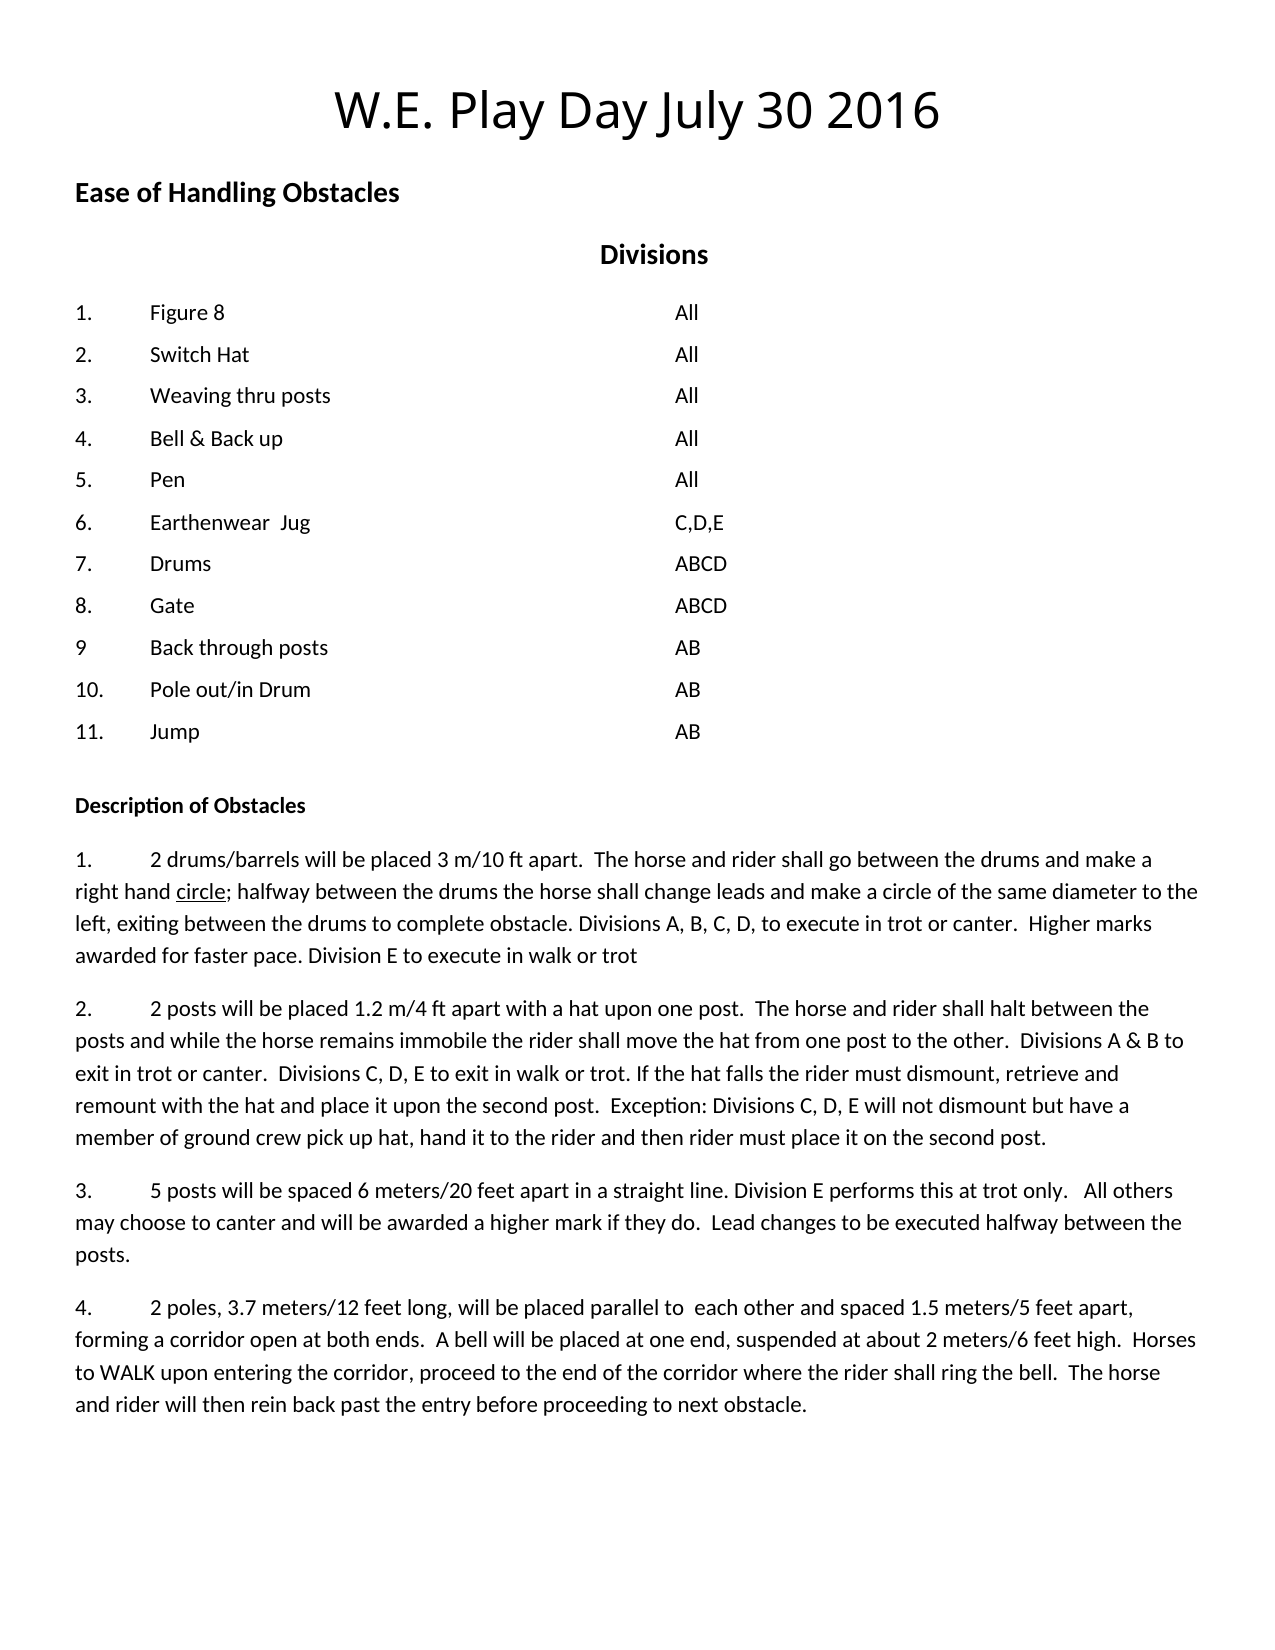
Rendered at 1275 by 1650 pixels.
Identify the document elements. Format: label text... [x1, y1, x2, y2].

text 5. Pen All [75, 466, 1200, 494]
text Description of Obstacles [75, 792, 1200, 820]
text 1. Figure 8 All [75, 298, 1200, 326]
text 6. Earthenwear Jug C,D,E [75, 508, 1200, 536]
text Divisions [75, 236, 1200, 272]
text 4. 2 poles, 3.7 meters/12 feet long, will be placed parallel to each other and spaced 1.5 meters/5 feet apart, forming a corridor open at both ends. A bell will be placed at one end, suspended at about 2 meters/6 feet high. Horses to WALK upon entering the corridor, proceed to the end of the corridor where the rider shall ring the bell. The horse and rider will then rein back past the entry before proceeding to next obstacle. [75, 1293, 1200, 1418]
text 2. 2 posts will be placed 1.2 m/4 ft apart with a hat upon one post. The horse and rider shall halt between the posts and while the horse remains immobile the rider shall move the hat from one post to the other. Divisions A & B to exit in trot or canter. Divisions C, D, E to exit in walk or trot. If the hat falls the rider must dismount, retrieve and remount with the hat and place it upon the second post. Exception: Divisions C, D, E will not dismount but have a member of ground crew pick up hat, hand it to the rider and then rider must place it on the second post. [75, 994, 1200, 1151]
text 2. Switch Hat All [75, 340, 1200, 368]
text 9 Back through posts AB [75, 633, 1200, 662]
text 7. Drums ABCD [75, 549, 1200, 578]
text 1. 2 drums/barrels will be placed 3 m/10 ft apart. The horse and rider shall go between the drums and make a right hand circle; halfway between the drums the horse shall change leads and make a circle of the same diameter to the left, exiting between the drums to complete obstacle. Divisions A, B, C, D, to execute in trot or canter. Higher marks awarded for faster pace. Division E to execute in walk or trot [75, 845, 1200, 969]
text Ease of Handling Obstacles [75, 174, 1200, 210]
text 11. Jump AB [75, 717, 1200, 746]
text 3. 5 posts will be spaced 6 meters/20 feet apart in a straight line. Division E performs this at trot only. All others may choose to canter and will be awarded a higher mark if they do. Lead changes to be executed halfway between the posts. [75, 1176, 1200, 1268]
text 10. Pole out/in Drum AB [75, 676, 1200, 703]
text W.E. Play Day July 30 2016 [75, 75, 1200, 143]
text 8. Gate ABCD [75, 592, 1200, 619]
text 4. Bell & Back up All [75, 424, 1200, 452]
text 3. Weaving thru posts All [75, 382, 1200, 410]
